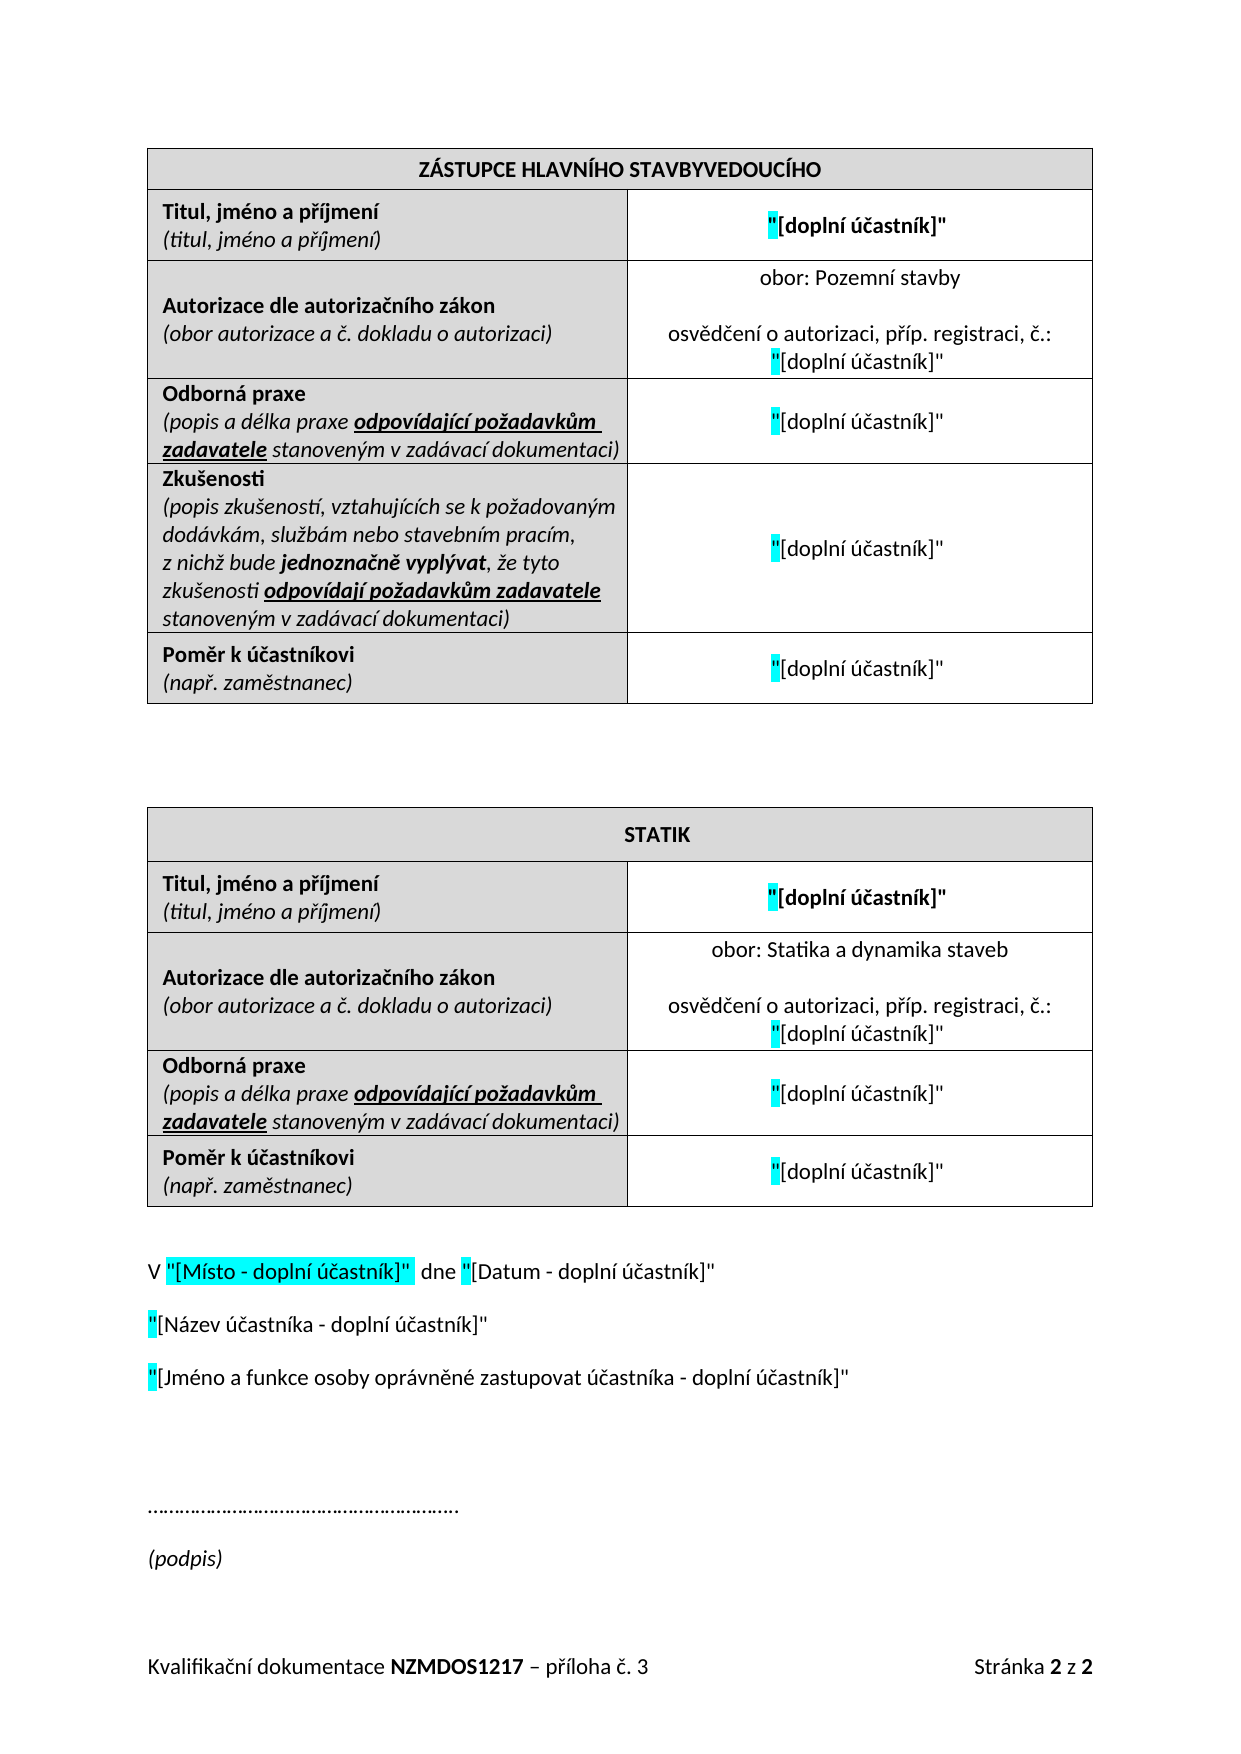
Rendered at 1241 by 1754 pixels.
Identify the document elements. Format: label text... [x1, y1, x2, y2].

table_header STATIK [148, 808, 1092, 861]
table_cell Zkušenosti (popis zkušeností, vztahujících se k požadovaným dodávkám, službám nebo stavebním pracím, z nichž bude jednoznačně vyplývat, že tyto zkušenosti odpovídají požadavkům zadavatele stanoveným v zadávací dokumentaci) [148, 464, 627, 632]
table_cell Autorizace dle autorizačního zákon (obor autorizace a č. dokladu o autorizaci) [148, 261, 627, 378]
table_cell Poměr k účastníkovi (např. zaměstnanec) [148, 1136, 627, 1206]
table_cell Titul, jméno a příjmení (titul, jméno a příjmení) [148, 190, 627, 260]
table_cell [628, 862, 1092, 932]
table_cell [628, 633, 1092, 703]
table_cell Autorizace dle autorizačního zákon (obor autorizace a č. dokladu o autorizaci) [148, 933, 627, 1050]
table_cell [628, 379, 1092, 463]
table_cell [628, 190, 1092, 260]
table_cell Titul, jméno a příjmení (titul, jméno a příjmení) [148, 862, 627, 932]
table_cell Odborná praxe (popis a délka praxe odpovídající požadavkům zadavatele stanoveným v zadávací dokumentaci) [148, 1051, 627, 1135]
table_cell obor: Statika a dynamika staveb osvědčení o autorizaci, příp. registraci, č.: [628, 933, 1092, 1050]
table_cell Poměr k účastníkovi (např. zaměstnanec) [148, 633, 627, 703]
text V dne [471, 1257, 1093, 1285]
table_cell [628, 1136, 1092, 1206]
table_cell [628, 1051, 1092, 1135]
text ………………………………………………….. [148, 1491, 1093, 1519]
table_header zástupce hlavního stavbyvedoucího [148, 149, 1092, 189]
table_cell [628, 464, 1092, 632]
table_cell obor: Pozemní stavby osvědčení o autorizaci, příp. registraci, č.: [628, 261, 1092, 378]
text (podpis) [148, 1544, 1093, 1572]
text V dne [148, 1257, 166, 1285]
text V dne [415, 1257, 461, 1285]
table_cell Odborná praxe (popis a délka praxe odpovídající požadavkům zadavatele stanoveným v zadávací dokumentaci) [148, 379, 627, 463]
